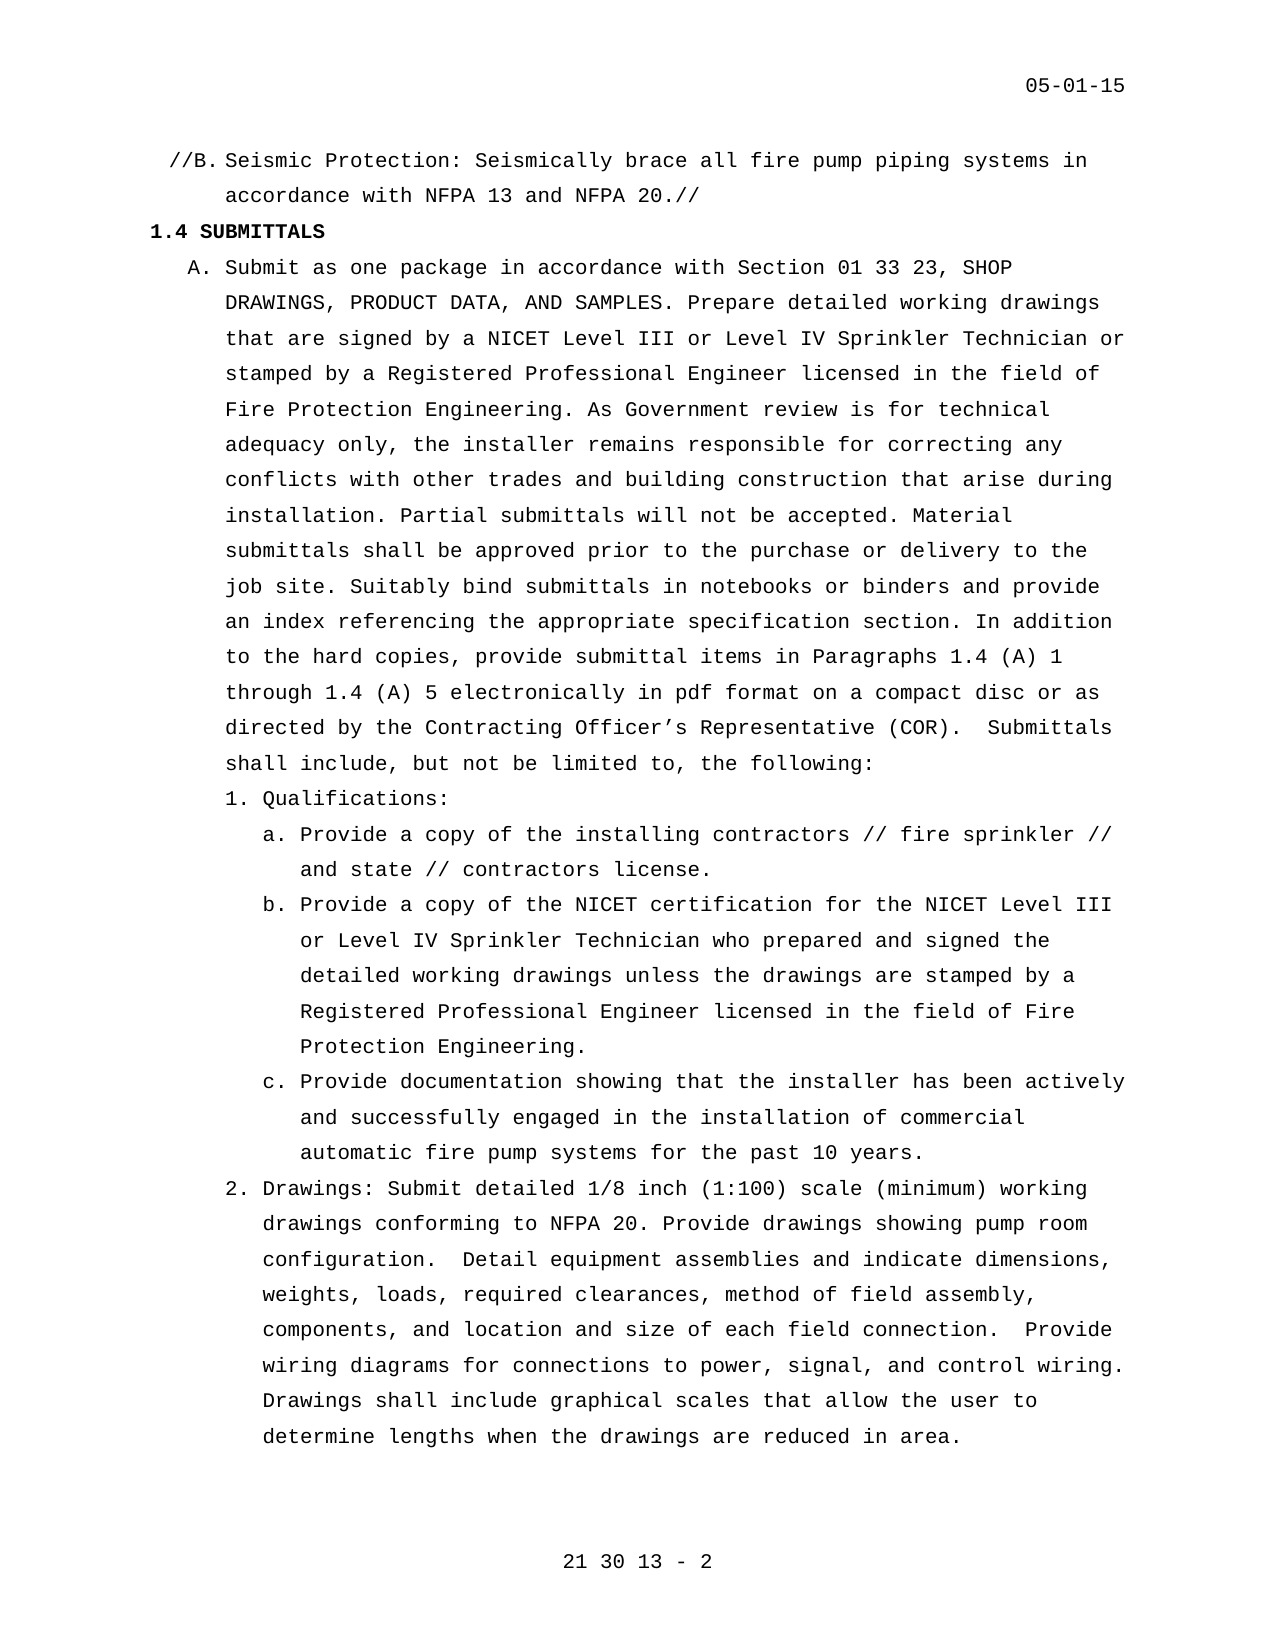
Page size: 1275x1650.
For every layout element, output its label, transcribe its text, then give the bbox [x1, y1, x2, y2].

text 1. Qualifications: [225, 788, 1125, 812]
text a. Provide a copy of the installing contractors // fire sprinkler // and state // contractors license. [262, 824, 1125, 883]
text A. Submit as one package in accordance with Section 01 33 23, SHOP DRAWINGS, PRODUCT DATA, AND SAMPLES. Prepare detailed working drawings that are signed by a NICET Level III or Level IV Sprinkler Technician or stamped by a Registered Professional Engineer licensed in the field of Fire Protection Engineering. As Government review is for technical adequacy only, the installer remains responsible for correcting any conflicts with other trades and building construction that arise during installation. Partial submittals will not be accepted. Material submittals shall be approved prior to the purchase or delivery to the job site. Suitably bind submittals in notebooks or binders and provide an index referencing the appropriate specification section. In addition to the hard copies, provide submittal items in Paragraphs 1.4 (A) 1 through 1.4 (A) 5 electronically in pdf format on a compact disc or as directed by the Contracting Officer’s Representative (COR). Submittals shall include, but not be limited to, the following: [187, 257, 1125, 776]
text 2. Drawings: Submit detailed 1/8 inch (1:100) scale (minimum) working drawings conforming to NFPA 20. Provide drawings showing pump room configuration. Detail equipment assemblies and indicate dimensions, weights, loads, required clearances, method of field assembly, components, and location and size of each field connection. Provide wiring diagrams for connections to power, signal, and control wiring. Drawings shall include graphical scales that allow the user to determine lengths when the drawings are reduced in area. [225, 1178, 1125, 1449]
text //B. Seismic Protection: Seismically brace all fire pump piping systems in accordance with NFPA 13 and NFPA 20.// [169, 150, 1125, 209]
text c. Provide documentation showing that the installer has been actively and successfully engaged in the installation of commercial automatic fire pump systems for the past 10 years. [262, 1072, 1125, 1166]
text b. Provide a copy of the NICET certification for the NICET Level III or Level IV Sprinkler Technician who prepared and signed the detailed working drawings unless the drawings are stamped by a Registered Professional Engineer licensed in the field of Fire Protection Engineering. [262, 894, 1125, 1060]
text 1.4 Submittals [150, 221, 1125, 244]
